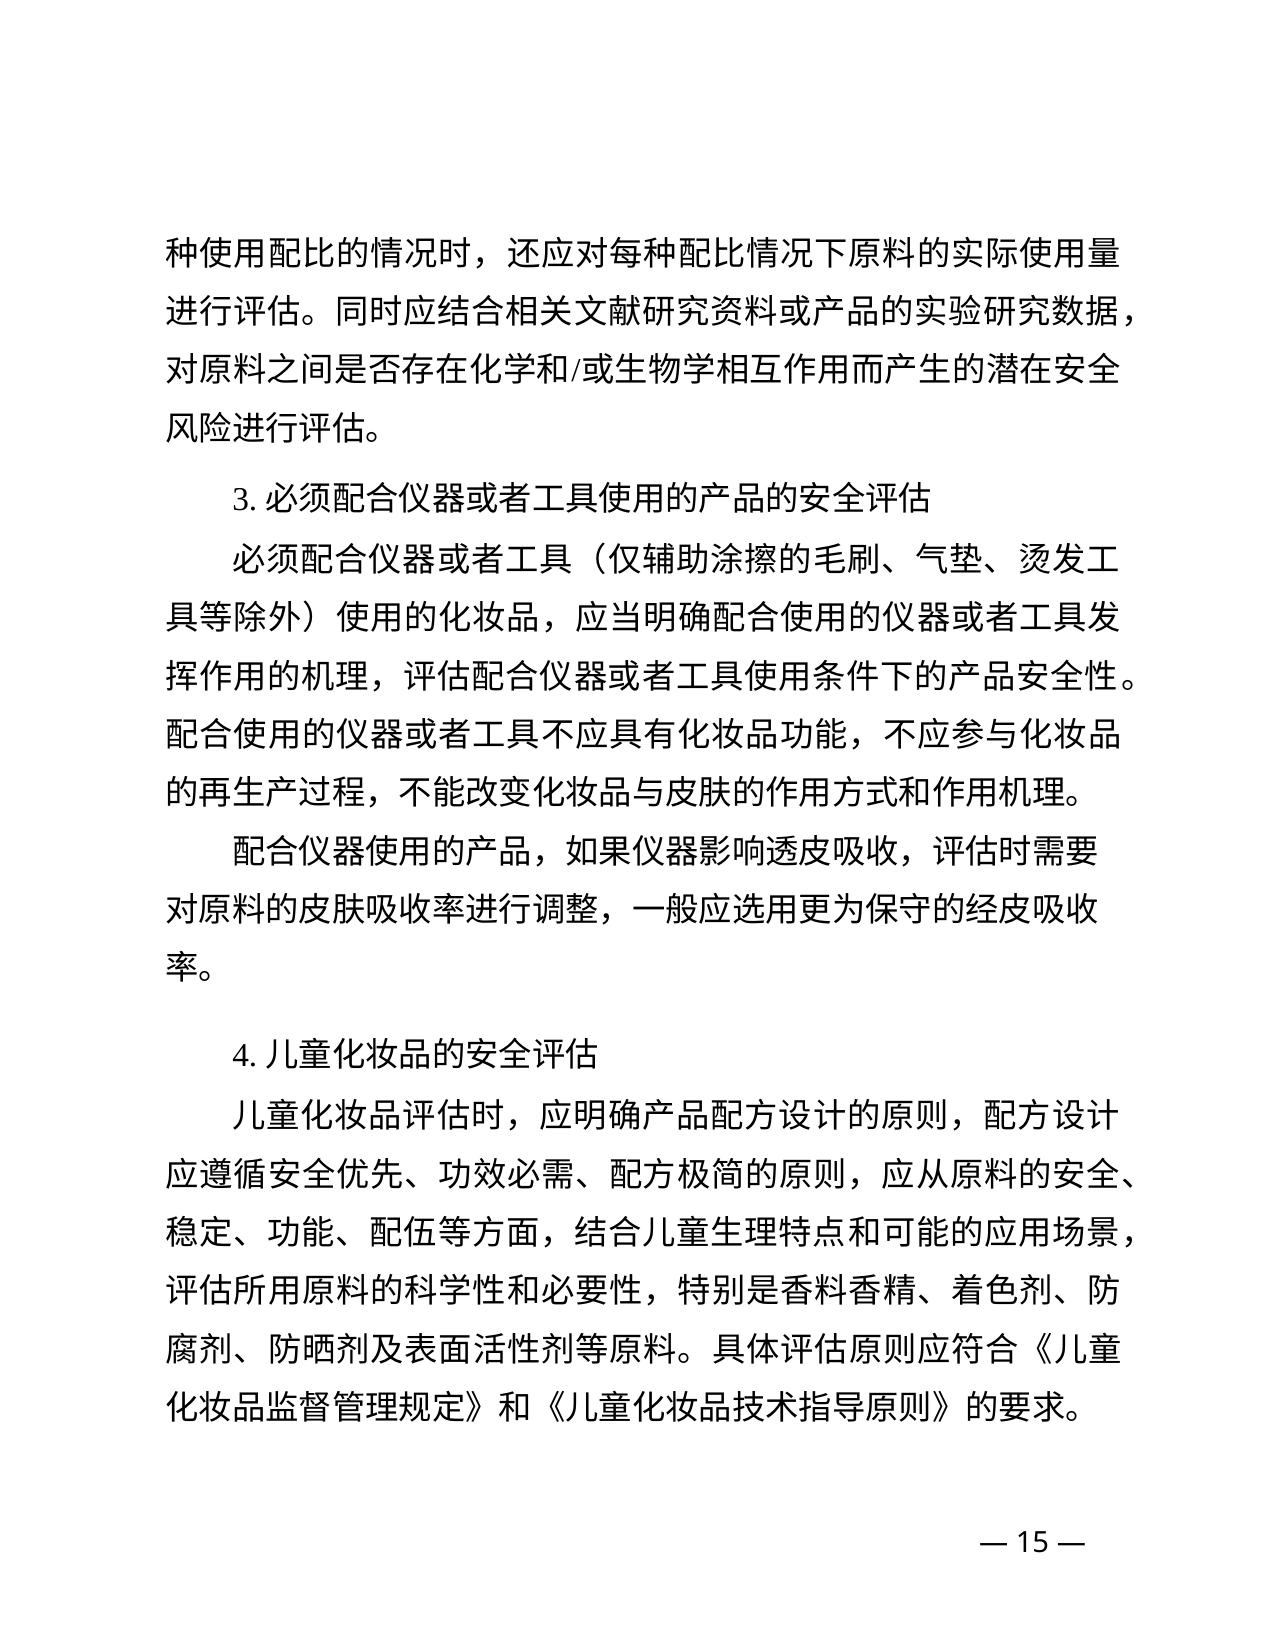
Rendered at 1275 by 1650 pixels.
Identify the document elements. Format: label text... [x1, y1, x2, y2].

text 4. 儿童化妆品的安全评估 [165, 1008, 1121, 1081]
text 必须配合仪器或者工具（仅辅助涂擦的毛刷、气垫、烫发工具等除外）使用的化妆品，应当明确配合使用的仪器或者工具发挥作用的机理，评估配合仪器或者工具使用条件下的产品安全性。配合使用的仪器或者工具不应具有化妆品功能，不应参与化妆品的再生产过程，不能改变化妆品与皮肤的作用方式和作用机理。 [165, 525, 1121, 816]
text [165, 218, 1121, 452]
text 配合仪器使用的产品，如果仪器影响透皮吸收，评估时需要对原料的皮肤吸收率进行调整，一般应选用更为保守的经皮吸收率。 [165, 816, 1121, 991]
text 3. 必须配合仪器或者工具使用的产品的安全评估 [165, 452, 1121, 525]
text 儿童化妆品评估时，应明确产品配方设计的原则，配方设计应遵循安全优先、功效必需、配方极简的原则，应从原料的安全、稳定、功能、配伍等方面，结合儿童生理特点和可能的应用场景，评估所用原料的科学性和必要性，特别是香料香精、着色剂、防腐剂、防晒剂及表面活性剂等原料。具体评估原则应符合《儿童化妆品监督管理规定》和《儿童化妆品技术指导原则》的要求。 [165, 1081, 1121, 1431]
